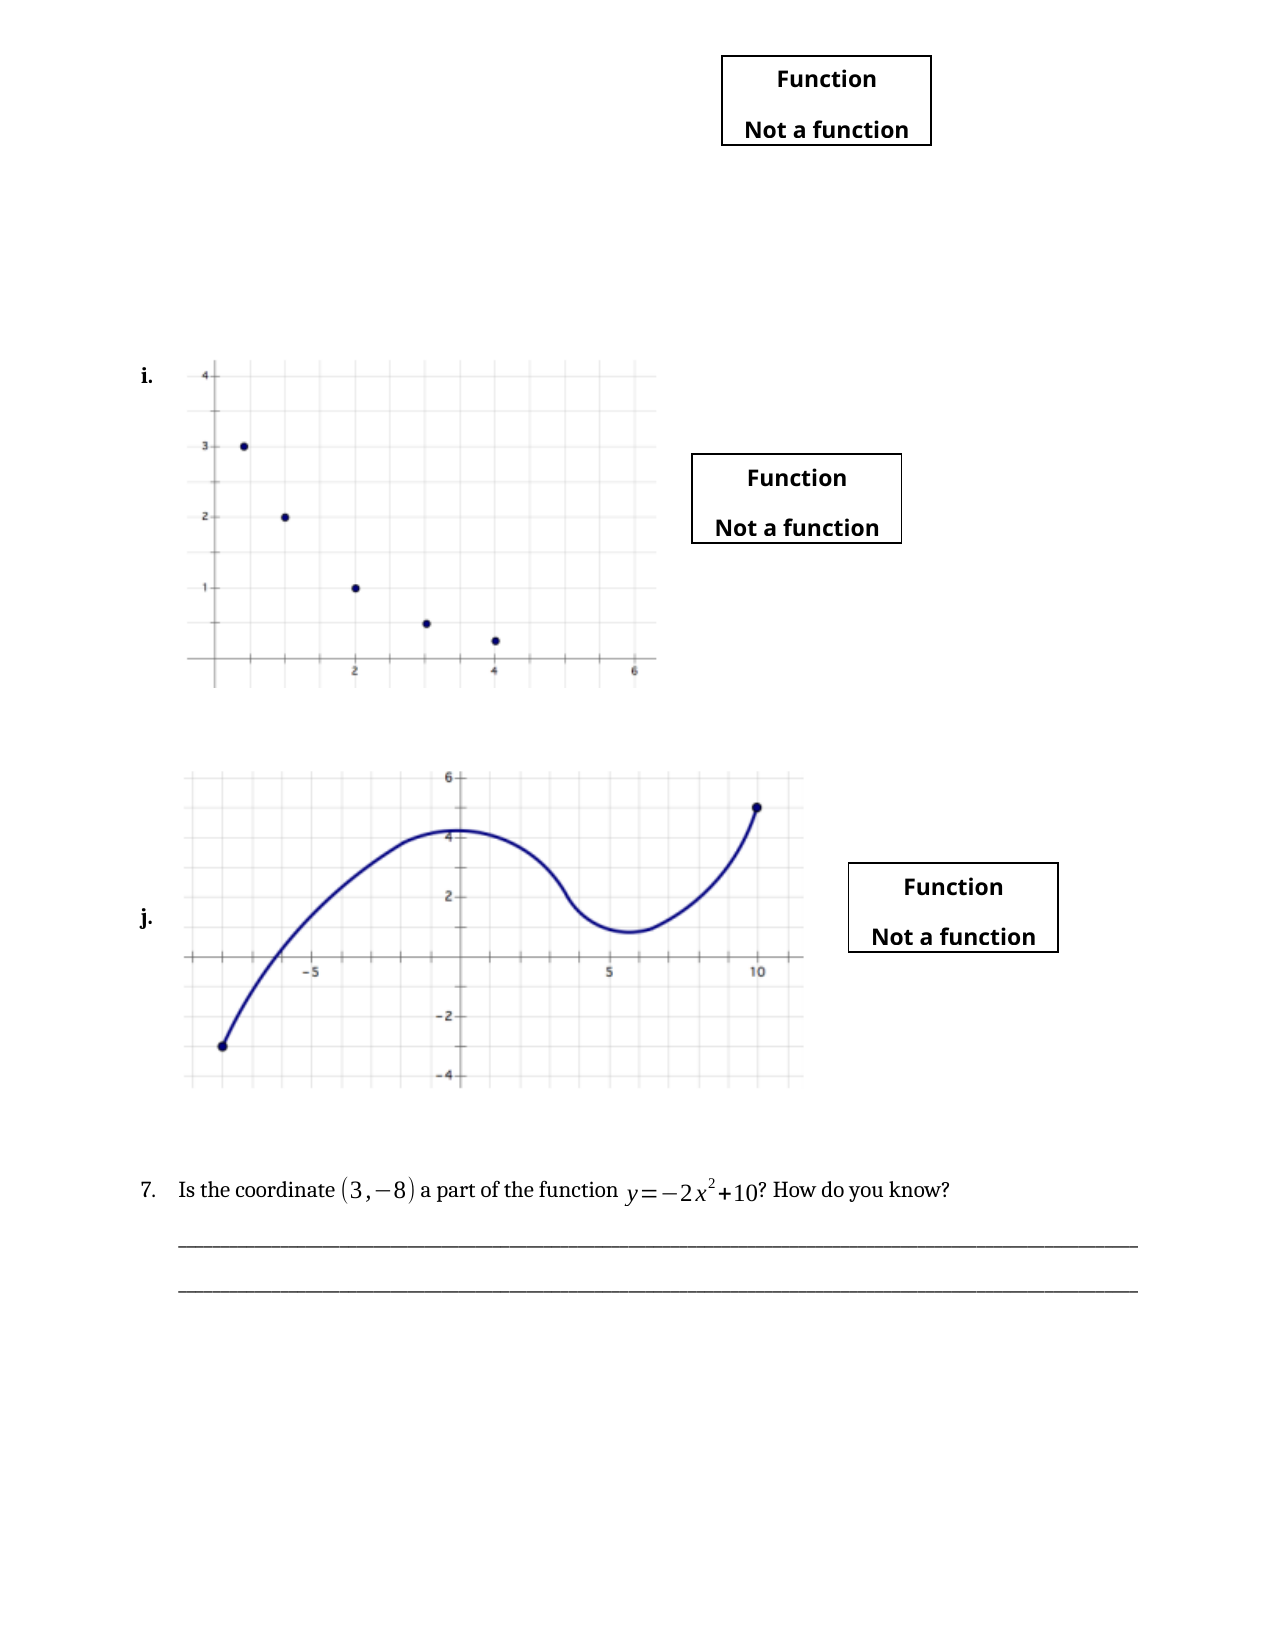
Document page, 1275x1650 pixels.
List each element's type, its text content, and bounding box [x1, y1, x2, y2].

list _________________________________________________________________________________________________________________ [178, 1269, 1144, 1296]
picture [178, 351, 657, 688]
text _________________________________________________________________________________________________________________ [141, 1224, 1144, 1251]
list Is the coordinate a part of the function ? How do you know? [141, 1174, 1144, 1206]
picture [178, 770, 807, 1104]
